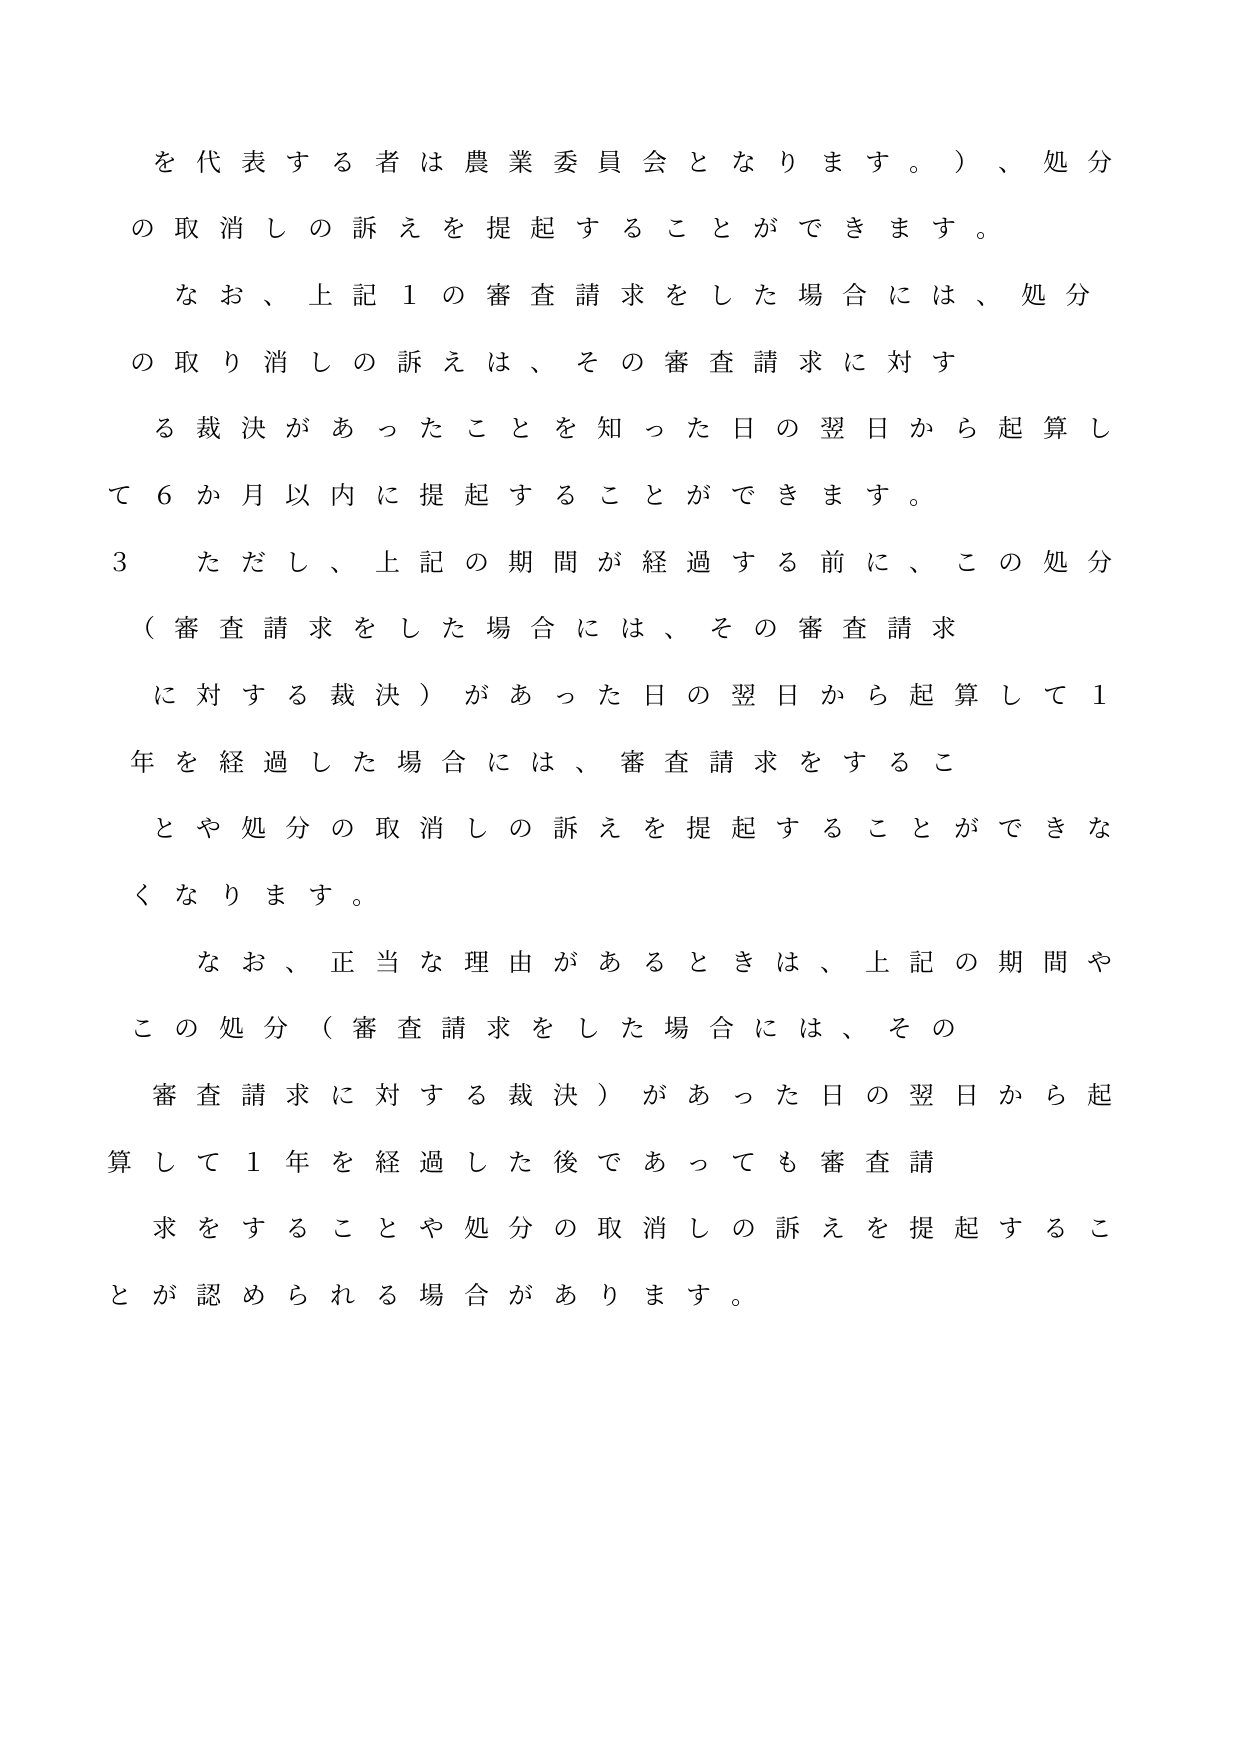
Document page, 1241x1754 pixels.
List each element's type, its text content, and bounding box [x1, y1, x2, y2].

text ３ ただし、上記の期間が経過する前に、この処分（審査請求をした場合には、その審査請求 [107, 527, 1133, 660]
text る裁決があったことを知った日の翌日から起算して６か月以内に提起することができます。 [107, 394, 1133, 527]
text 審査請求に対する裁決）があった日の翌日から起算して１年を経過した後であっても審査請 [107, 1060, 1133, 1194]
text なお、上記１の審査請求をした場合には、処分の取り消しの訴えは、その審査請求に対す [121, 260, 1133, 394]
text 求をすることや処分の取消しの訴えを提起することが認められる場合があります。 [107, 1194, 1133, 1327]
text に対する裁決）があった日の翌日から起算して１年を経過した場合には、審査請求をするこ [121, 660, 1133, 794]
text とや処分の取消しの訴えを提起することができなくなります。 [121, 794, 1133, 927]
text を代表する者は農業委員会となります。）、処分の取消しの訴えを提起することができます。 [121, 127, 1133, 260]
text なお、正当な理由があるときは、上記の期間やこの処分（審査請求をした場合には、その [107, 927, 1133, 1060]
